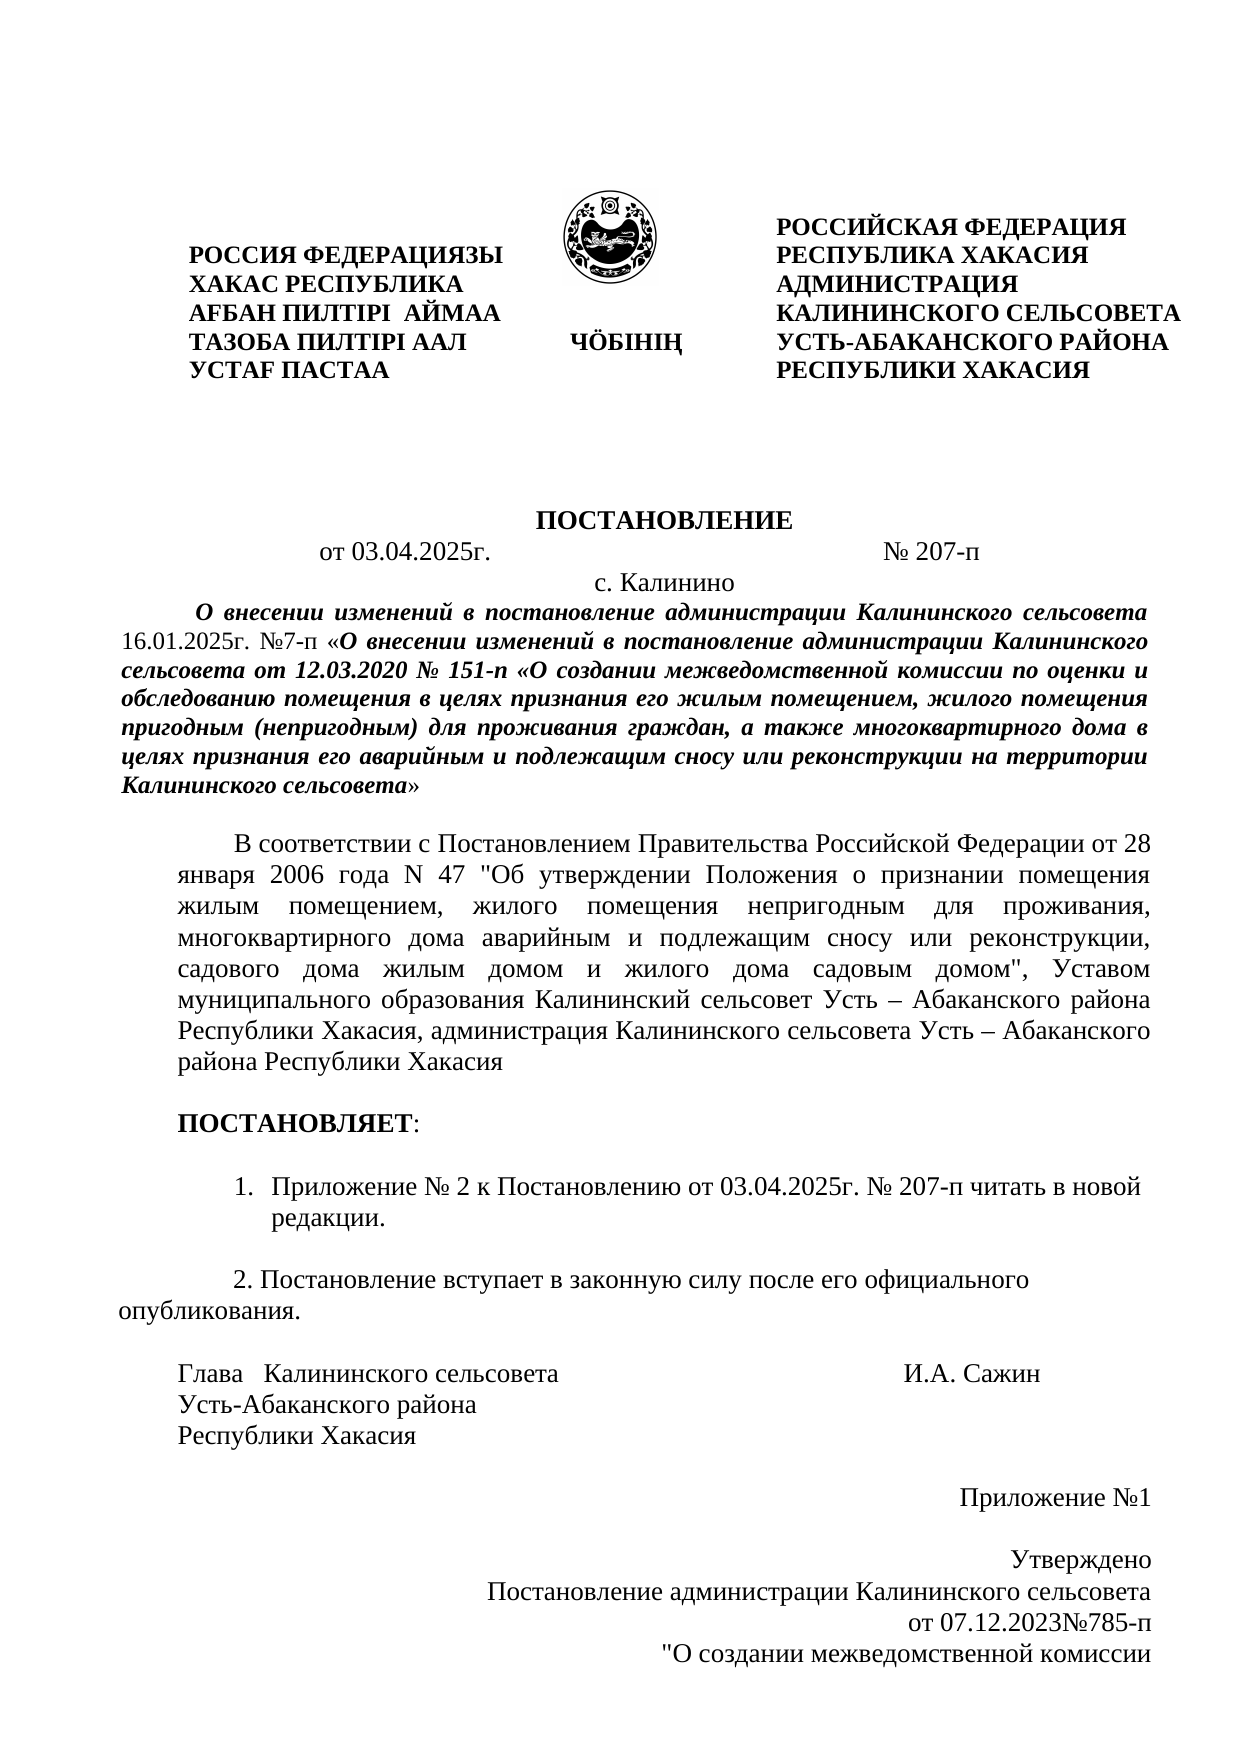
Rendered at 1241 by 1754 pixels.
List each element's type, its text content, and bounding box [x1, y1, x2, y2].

text от 03.04.2025г. № 207-п [177, 535, 1152, 566]
picture [561, 188, 659, 286]
text Глава Калининского сельсовета И.А. Сажин [177, 1357, 1152, 1388]
list Приложение № 2 к Постановлению от 03.04.2025г. № 207-п читать в новой редакции. [233, 1170, 1152, 1232]
table_header РОССИЙСКАЯ ФЕДЕРАЦИЯ РЕСПУБЛИКА ХАКАСИЯ АДМИНИСТРАЦИЯ КАЛИНИНСКОГО СЕЛЬСОВЕТА УСТЬ-АБАКАНСКОГО РАЙОНА РЕСПУБЛИКИ ХАКАСИЯ [765, 212, 1238, 504]
table_header РОССИЯ ФЕДЕРАЦИЯЗЫ ХАКАС РЕСПУБЛИКА АFБАН ПИЛТIРI АЙМАА ТАЗОБА ПИЛТIРI ААЛ ЧÖБIНIҢ УСТАF ПАСТАА [177, 212, 765, 504]
text 2. Постановление вступает в законную силу после его официального опубликования. [118, 1263, 1152, 1326]
text от 07.12.2023№785-п [177, 1606, 1152, 1637]
text В соответствии с Постановлением Правительства Российской Федерации от 28 января 2006 года N 47 "Об утверждении Положения о признании помещения жилым помещением, жилого помещения непригодным для проживания, многоквартирного дома аварийным и подлежащим сносу или реконструкции, садового дома жилым домом и жилого дома садовым домом", Уставом муниципального образования Калининский сельсовет Усть – Абаканского района Республики Хакасия, администрация Калининского сельсовета Усть – Абаканского района Республики Хакасия [177, 827, 1152, 1076]
text ПОСТАНОВЛЯЕТ: [177, 1107, 1152, 1139]
text ПОСТАНОВЛЕНИЕ [177, 504, 1152, 535]
text Утверждено [177, 1543, 1152, 1575]
text Усть-Абаканского района [177, 1388, 1152, 1419]
text Приложение №1 [177, 1481, 1152, 1512]
text "О создании межведомственной комиссии [177, 1637, 1152, 1668]
text с. Калинино [177, 566, 1152, 597]
text Республики Хакасия [177, 1419, 1152, 1450]
text Постановление администрации Калининского сельсовета [177, 1575, 1152, 1606]
text О внесении изменений в постановление администрации Калининского сельсовета 16.01.2025г. №7-п «О внесении изменений в постановление администрации Калининского сельсовета от 12.03.2020 № 151-п «О создании межведомственной комиссии по оценки и обследованию помещения в целях признания его жилым помещением, жилого помещения пригодным (непригодным) для проживания граждан, а также многоквартирного дома в целях признания его аварийным и подлежащим сносу или реконструкции на территории Калининского сельсовета» [121, 597, 1152, 798]
